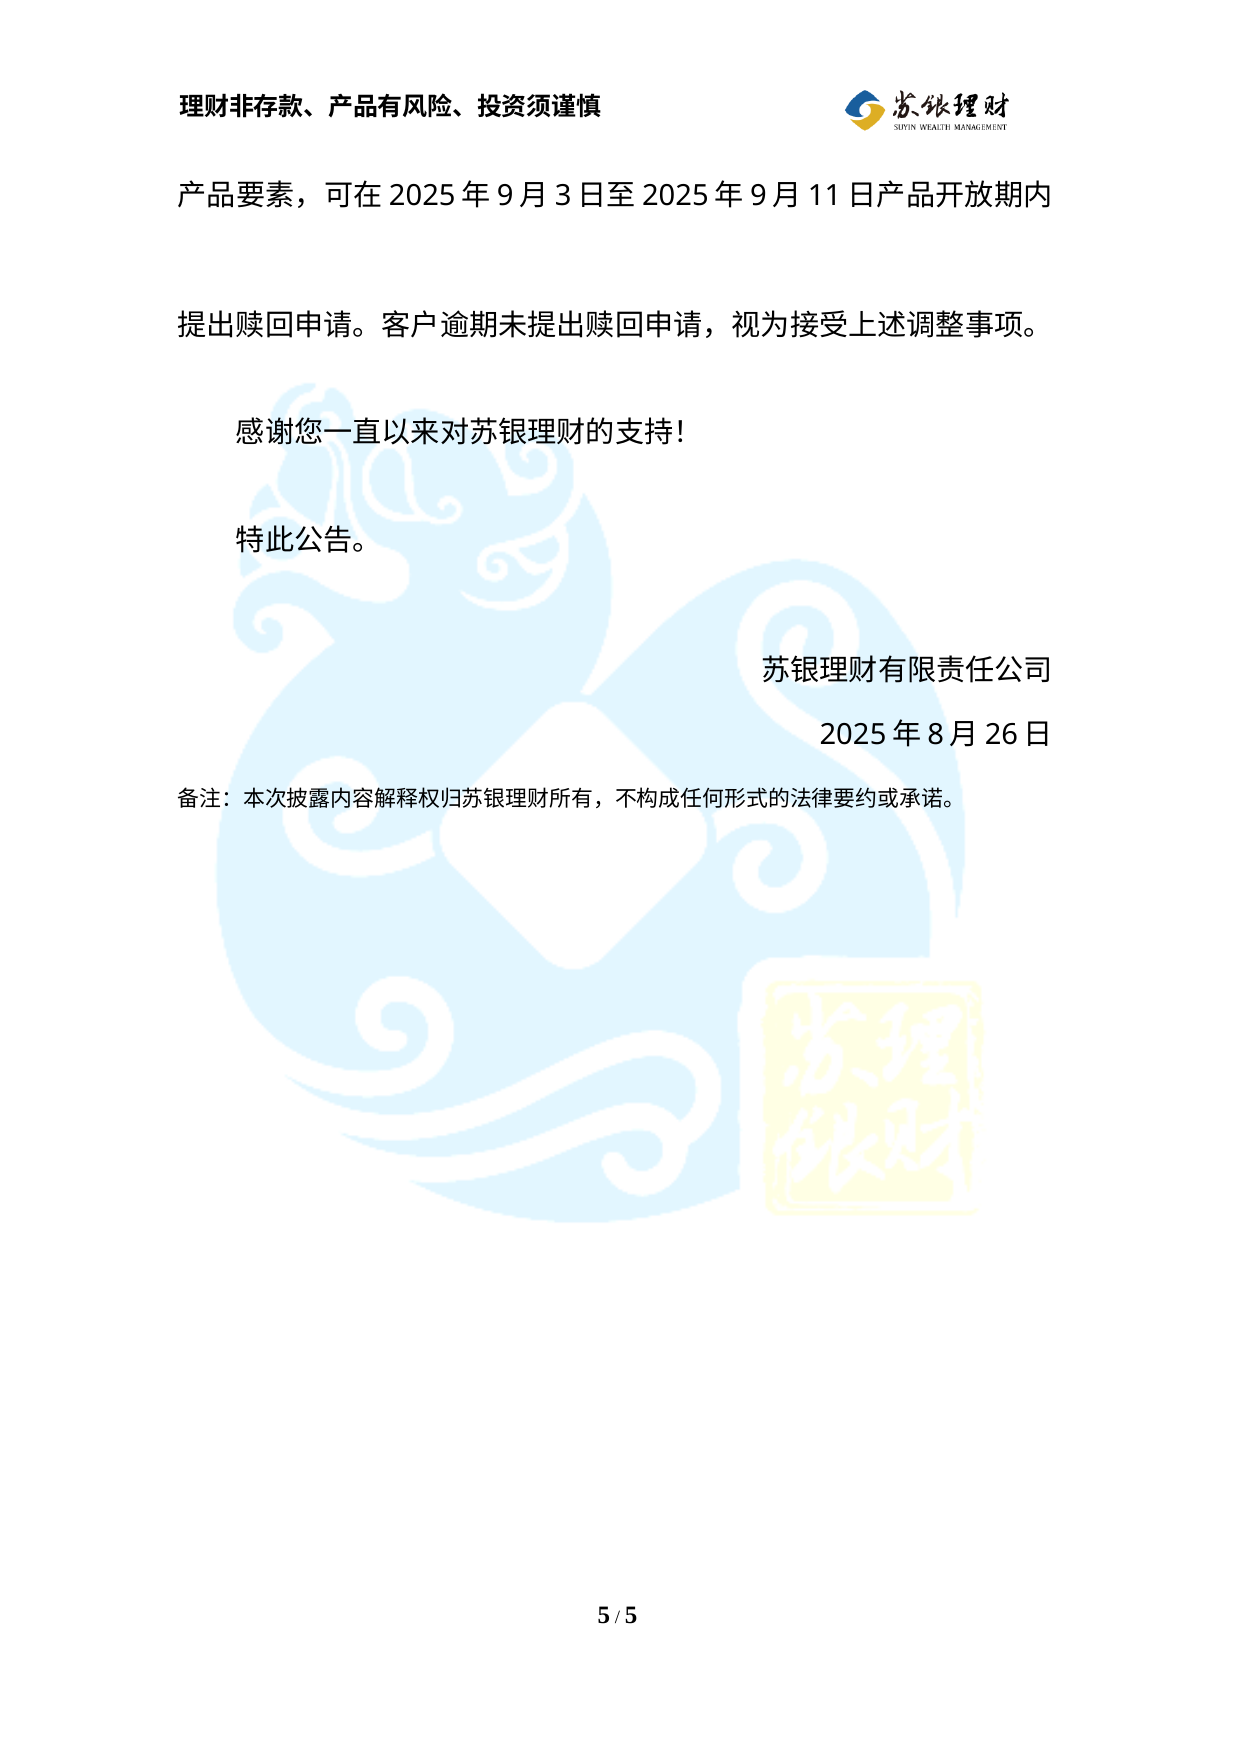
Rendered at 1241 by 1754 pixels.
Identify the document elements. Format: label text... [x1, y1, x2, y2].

text 2025年8月26日 [177, 700, 1053, 765]
text 备注：本次披露内容解释权归苏银理财所有，不构成任何形式的法律要约或承诺。 [177, 781, 1053, 813]
picture [820, 73, 1039, 143]
text 上述调整将于2025年9月12日生效，客户如不接受调整后的产品要素，可在2025年9月3日至2025年9月11日产品开放期内提出赎回申请。客户逾期未提出赎回申请，视为接受上述调整事项。 [177, 160, 1053, 355]
text 特此公告。 [177, 505, 1053, 570]
text 苏银理财有限责任公司 [177, 635, 1053, 700]
text 感谢您一直以来对苏银理财的支持！ [177, 397, 1053, 462]
